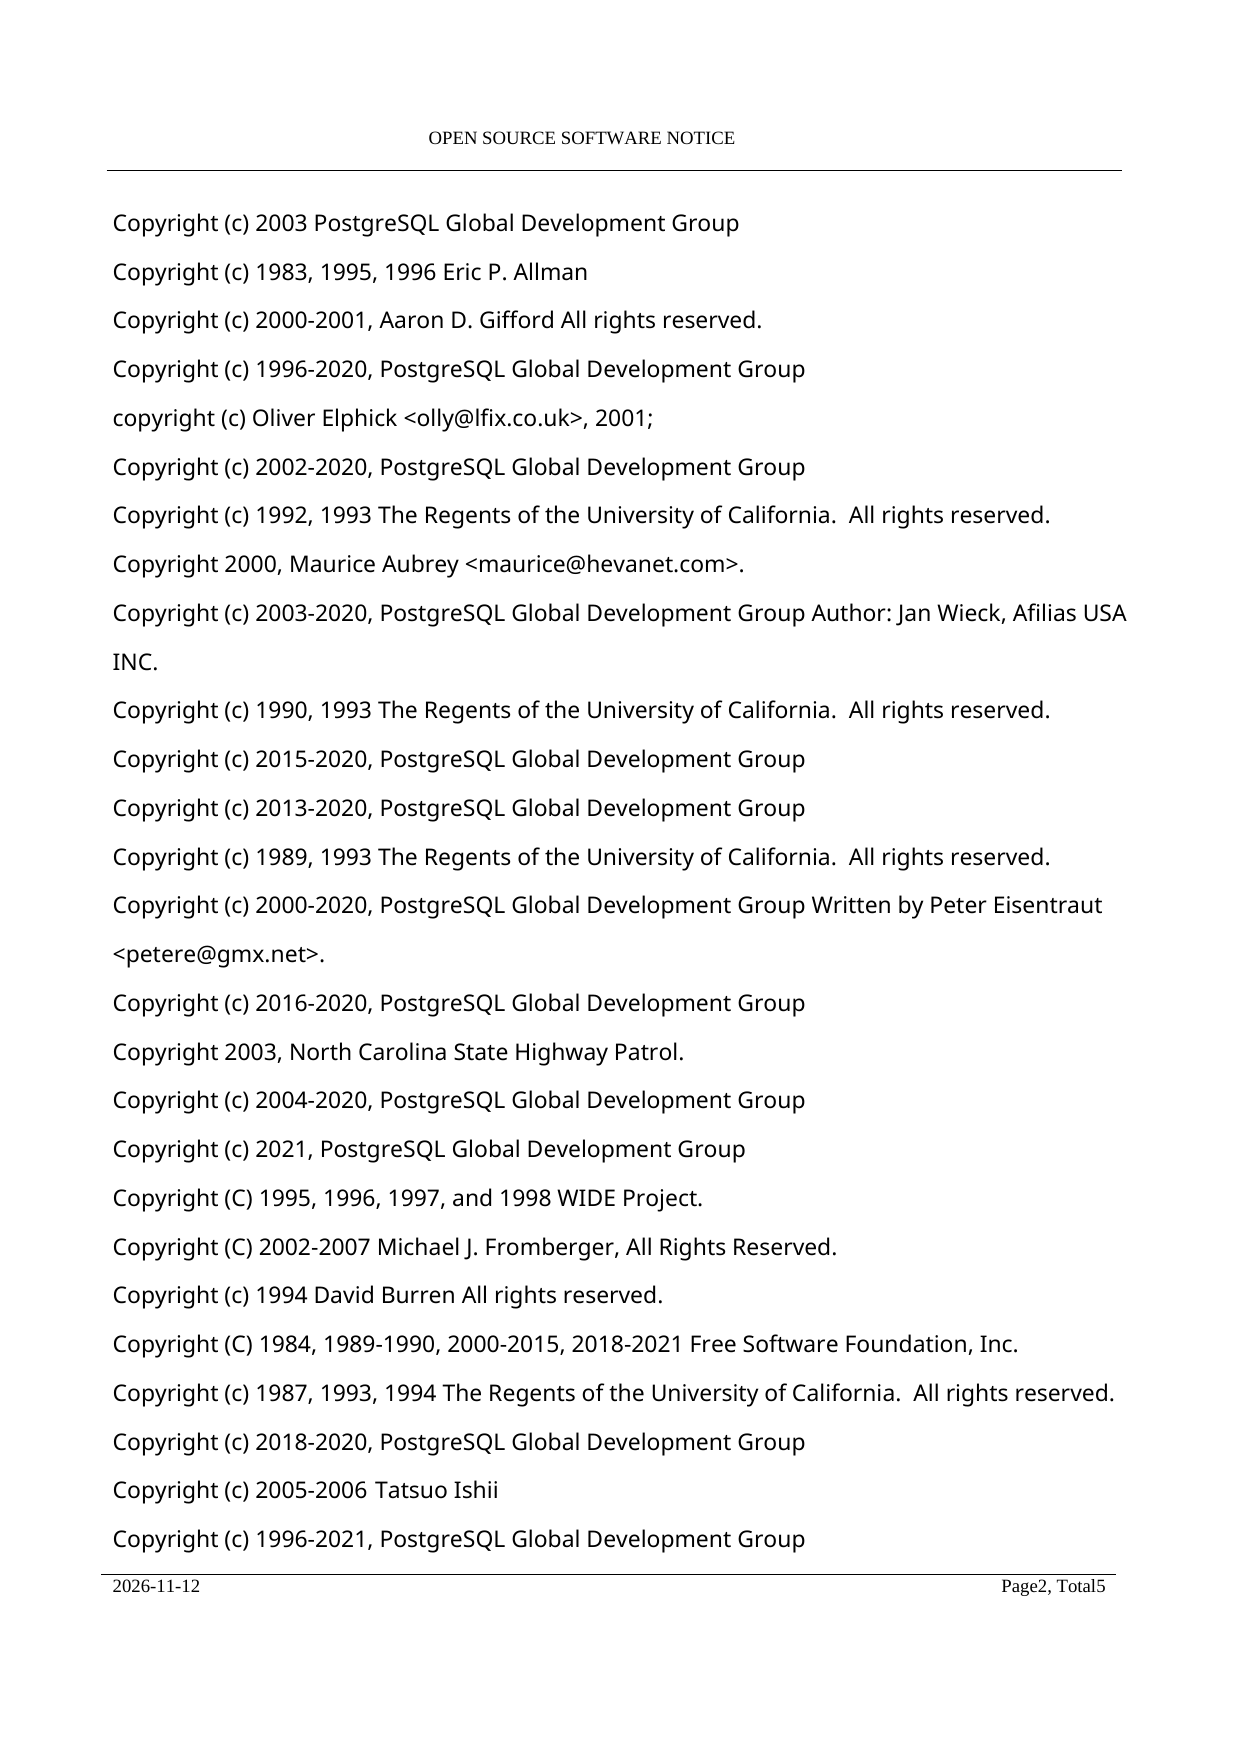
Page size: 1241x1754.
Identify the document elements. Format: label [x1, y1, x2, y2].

text [112, 206, 1128, 1555]
